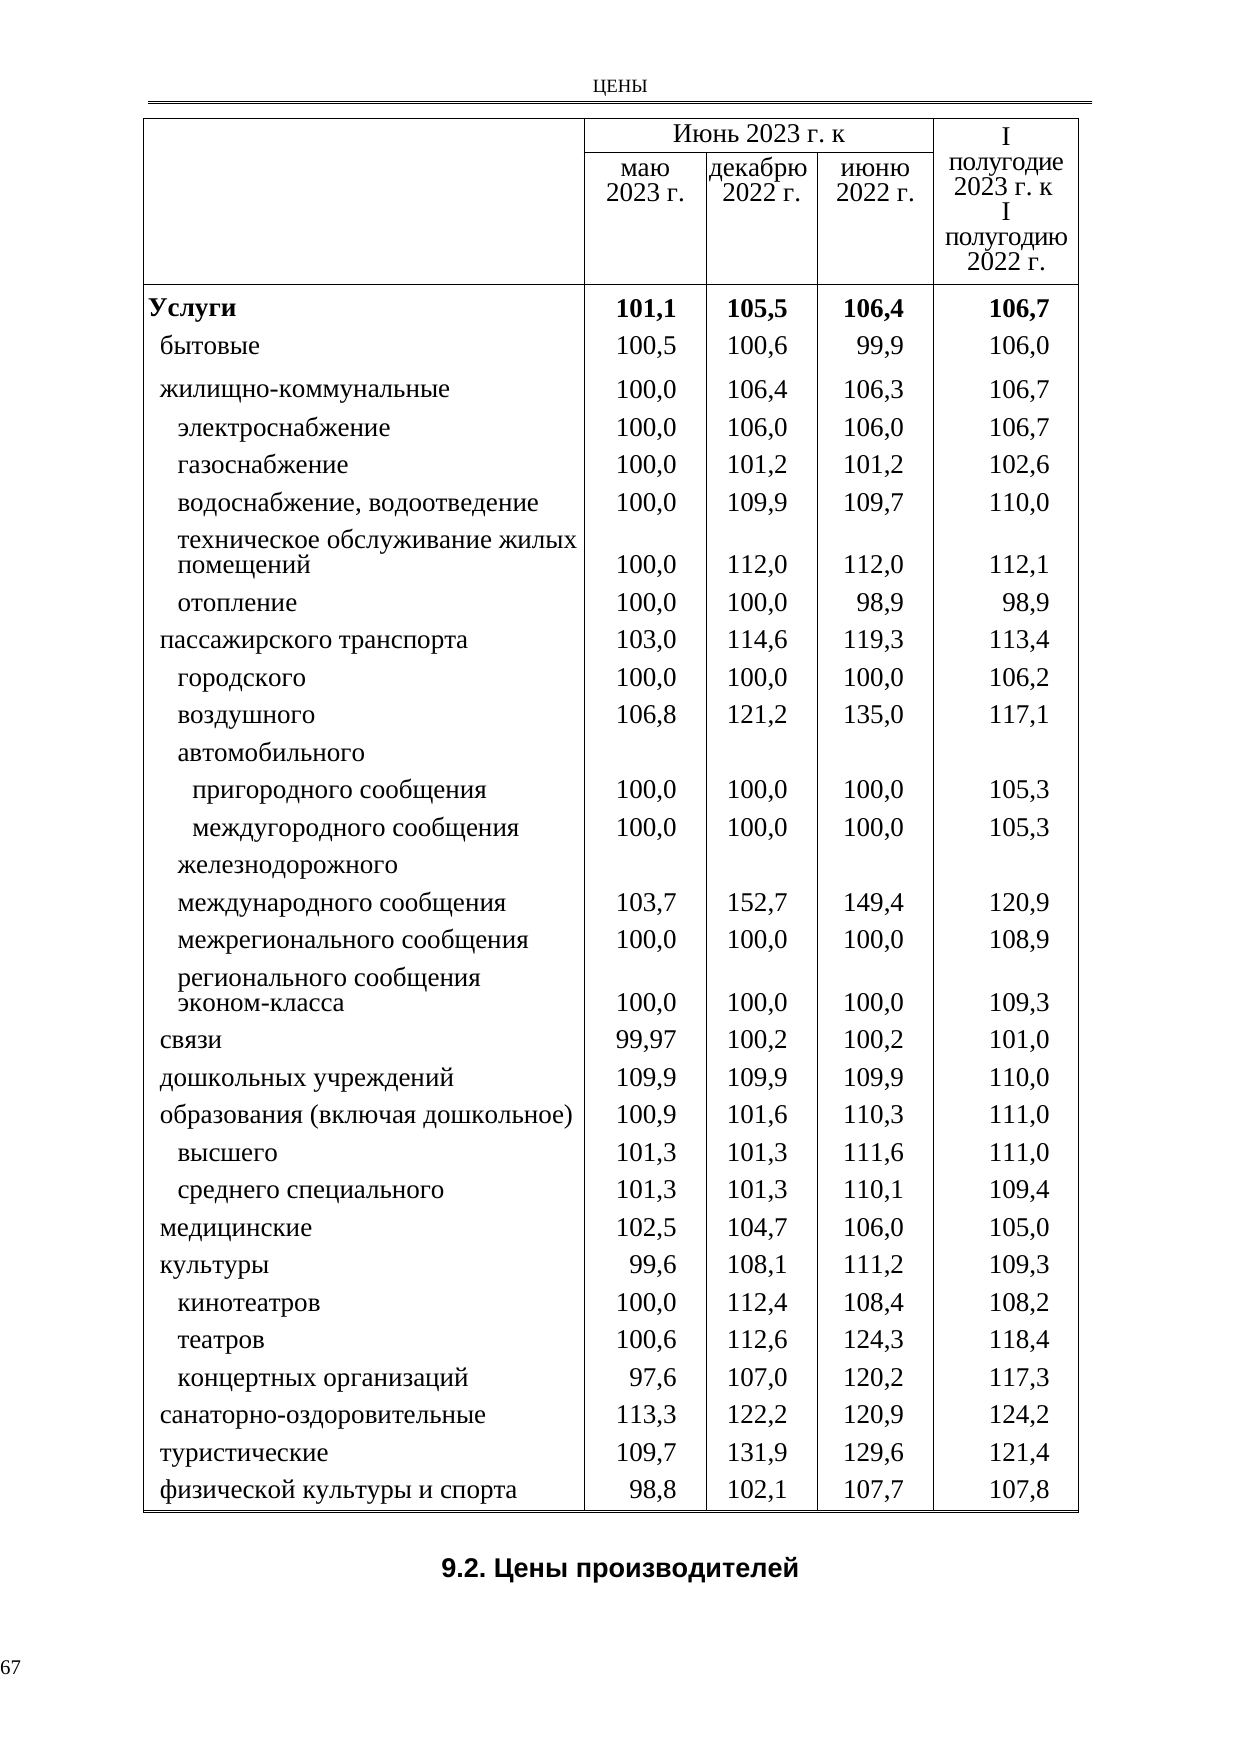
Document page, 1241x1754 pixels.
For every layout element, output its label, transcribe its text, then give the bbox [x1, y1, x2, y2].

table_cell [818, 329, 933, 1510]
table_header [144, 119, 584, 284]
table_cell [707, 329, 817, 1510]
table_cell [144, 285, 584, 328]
text 9.2. Цены производителей [148, 1550, 1092, 1584]
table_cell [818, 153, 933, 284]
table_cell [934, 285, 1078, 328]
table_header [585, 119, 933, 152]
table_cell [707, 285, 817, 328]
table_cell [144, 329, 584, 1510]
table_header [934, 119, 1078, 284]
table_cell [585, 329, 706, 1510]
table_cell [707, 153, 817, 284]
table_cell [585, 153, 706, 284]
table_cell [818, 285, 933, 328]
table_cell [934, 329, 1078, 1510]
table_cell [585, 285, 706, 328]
